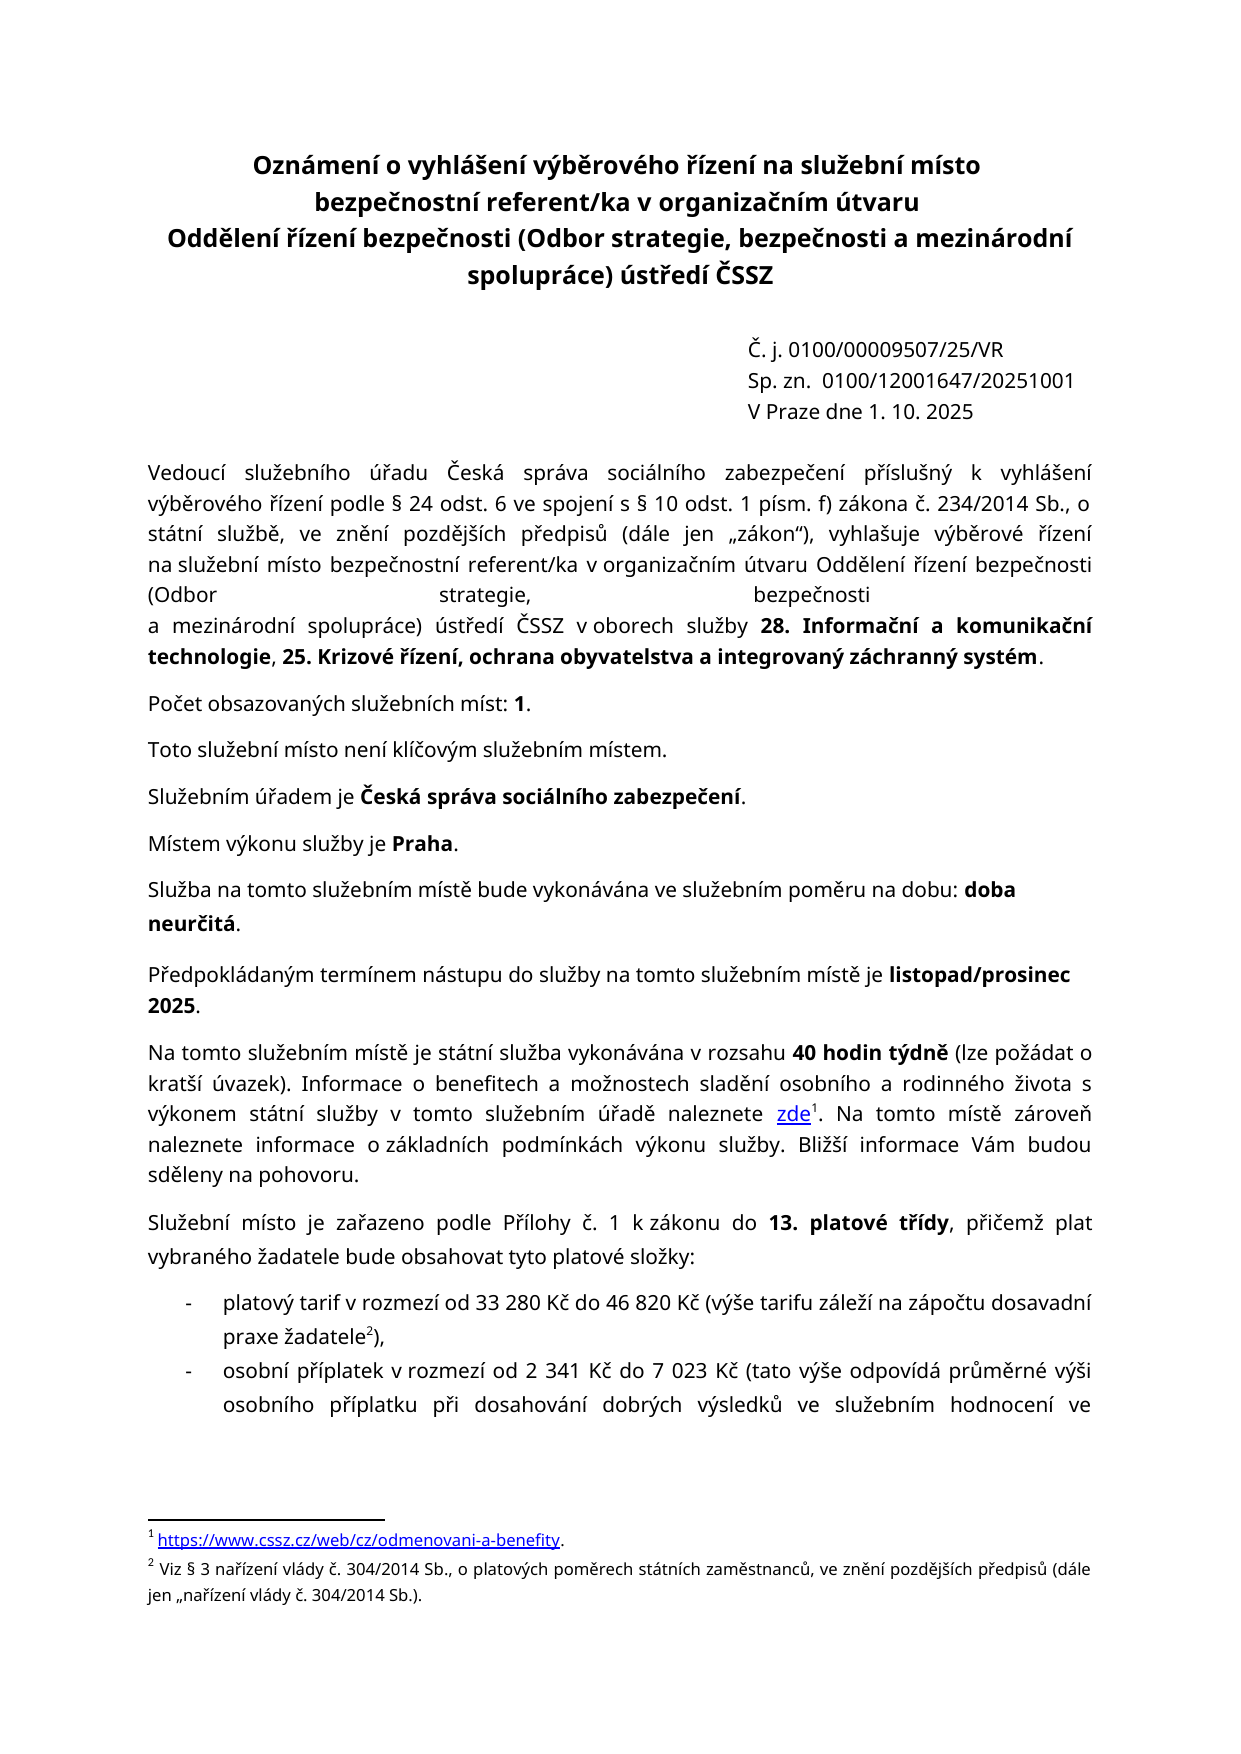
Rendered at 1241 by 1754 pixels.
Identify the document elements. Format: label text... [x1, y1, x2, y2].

text Počet obsazovaných služebních míst: 1. [148, 689, 1093, 717]
text Č. j. 0100/00009507/25/VR [148, 336, 1093, 364]
text Na tomto služebním místě je státní služba vykonávána v rozsahu 40 hodin týdně (lze požádat o kratší úvazek). Informace o benefitech a možnostech sladění osobního a rodinného života s výkonem státní služby v tomto služebním úřadě naleznete zde. Na tomto místě zároveň naleznete informace o základních podmínkách výkonu služby. Bližší informace Vám budou sděleny na pohovoru. [148, 1038, 1093, 1189]
text Oznámení o vyhlášení výběrového řízení na služební místo bezpečnostní referent/ka v organizačním útvaru Oddělení řízení bezpečnosti (Odbor strategie, bezpečnosti a mezinárodní spolupráce) ústředí ČSSZ [148, 148, 1093, 292]
text Služebním úřadem je Česká správa sociálního zabezpečení. [148, 782, 1093, 811]
text Služba na tomto služebním místě bude vykonávána ve služebním poměru na dobu: doba neurčitá. [148, 875, 1093, 938]
text Toto služební místo není klíčovým služebním místem. [148, 736, 1093, 764]
text Místem výkonu služby je Praha. [148, 829, 1093, 857]
text V Praze dne 1. 10. 2025 [748, 397, 1093, 425]
text Předpokládaným termínem nástupu do služby na tomto služebním místě je listopad/prosinec 2025. [148, 960, 1093, 1019]
list platový tarif v rozmezí od 33 280 Kč do 46 820 Kč (výše tarifu záleží na zápočtu dosavadní praxe žadatele), [185, 1288, 1093, 1351]
text Služební místo je zařazeno podle Přílohy č. 1 k zákonu do 13. platové třídy, přičemž plat vybraného žadatele bude obsahovat tyto platové složky: [148, 1208, 1093, 1270]
text Sp. zn. 0100/12001647/20251001 [148, 366, 1093, 394]
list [185, 1357, 1093, 1419]
text Vedoucí služebního úřadu Česká správa sociálního zabezpečení příslušný k vyhlášení výběrového řízení podle § 24 odst. 6 ve spojení s § 10 odst. 1 písm. f) zákona č. 234/2014 Sb., o státní službě, ve znění pozdějších předpisů (dále jen „zákon“), vyhlašuje výběrové řízení na služební místo bezpečnostní referent/ka v organizačním útvaru Oddělení řízení bezpečnosti (Odbor strategie, bezpečnosti a mezinárodní spolupráce) ústředí ČSSZ v oborech služby 28. Informační a komunikační technologie, 25. Krizové řízení, ochrana obyvatelstva a integrovaný záchranný systém. [148, 458, 1093, 670]
